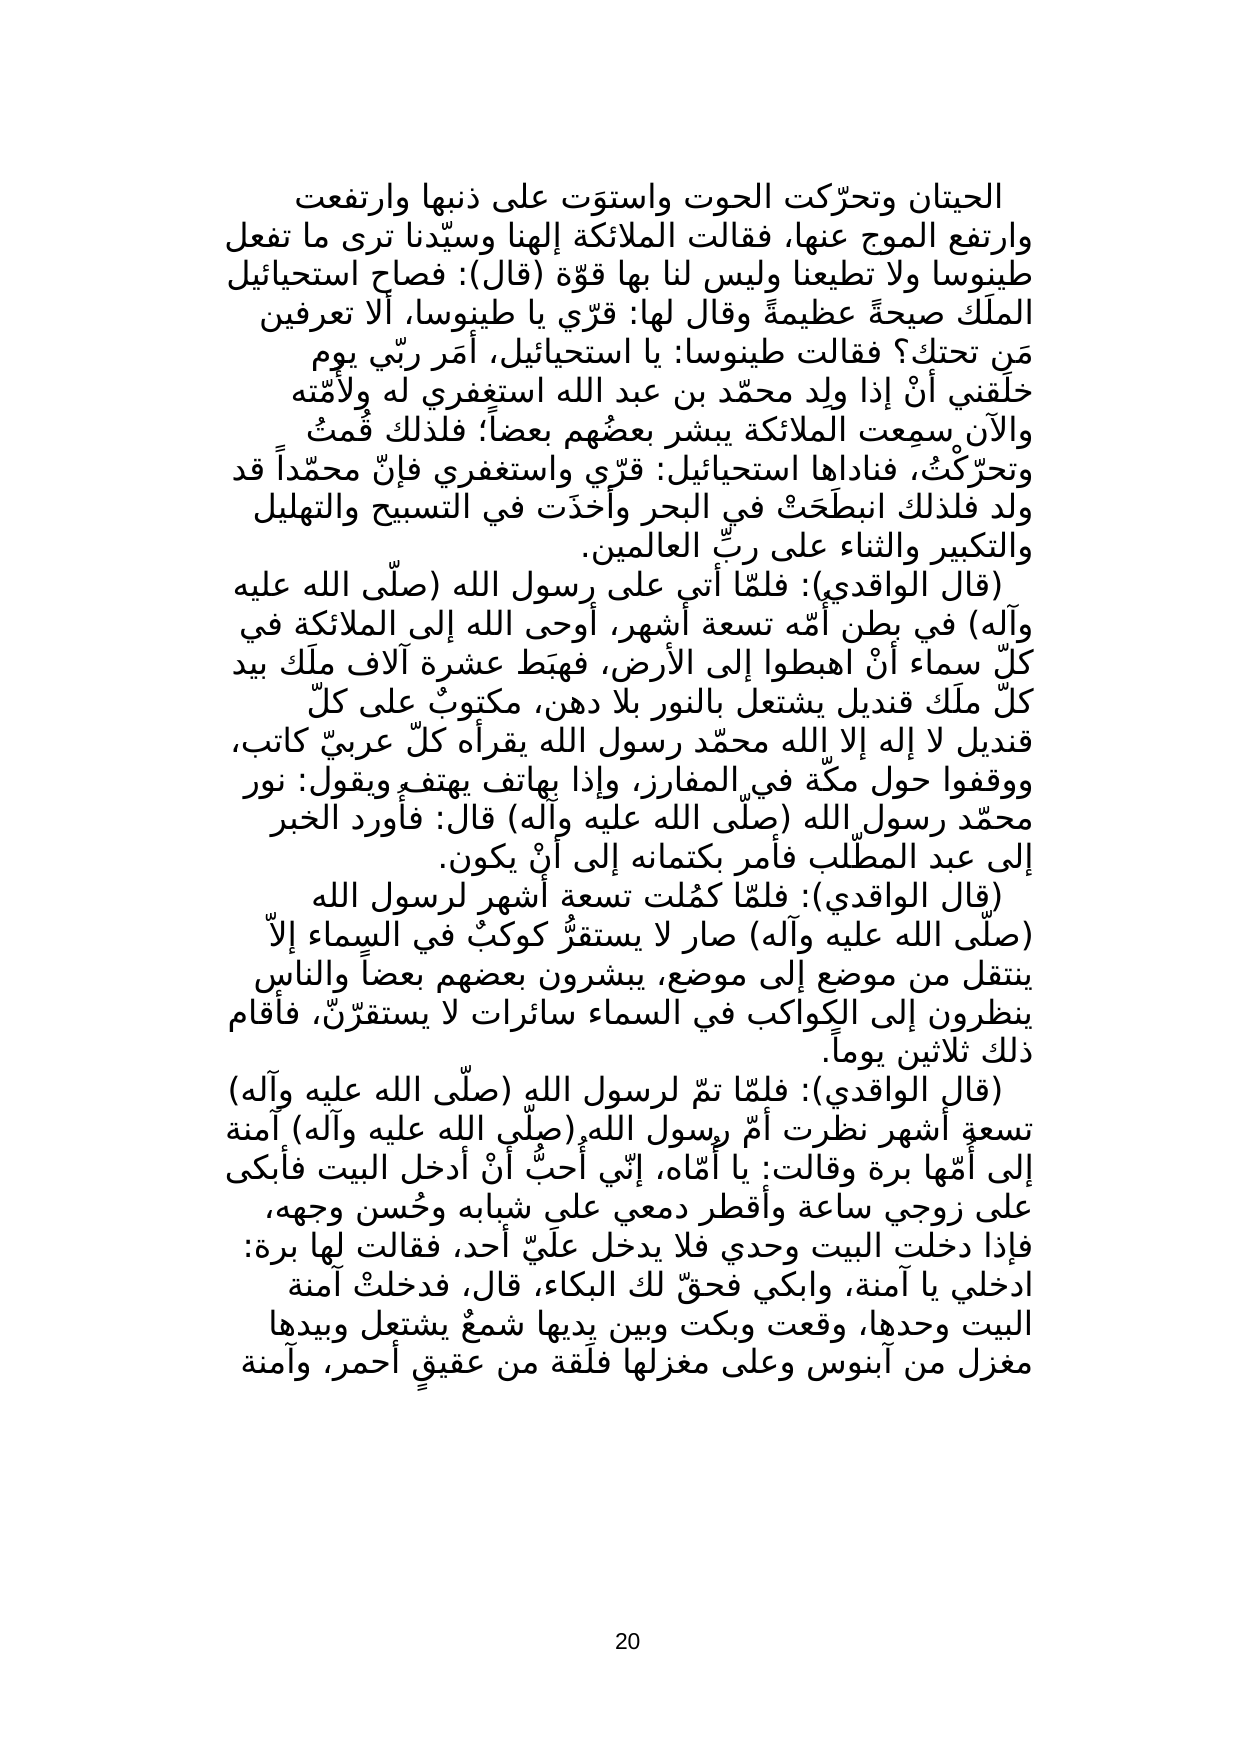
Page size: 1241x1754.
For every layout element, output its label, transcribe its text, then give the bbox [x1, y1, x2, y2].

text الحيتان وتحرّكت الحوت واستوَت على ذنبها وارتفعت وارتفع الموج عنها، فقالت الملائكة إلهنا وسيّدنا ترى ما تفعل طينوسا ولا تطيعنا وليس لنا بها قوّة (قال): فصاح استحيائيل الملَك صيحةً عظيمةً وقال لها: قرّي يا طينوسا، ألا تعرفين مَن تحتك؟ فقالت طينوسا: يا استحيائيل، أمَر ربّي يوم خلَقني أنْ إذا ولِد محمّد بن عبد الله استغفري له ولأُمّته والآن سمِعت الملائكة يبشر بعضُهم بعضاً؛ فلذلك قُمتُ وتحرّكْتُ، فناداها استحيائيل: قرّي واستغفري فإنّ محمّداً قد ولد فلذلك انبطَحَتْ في البحر وأخذَت في التسبيح والتهليل والتكبير والثناء على ربِّ العالمين. [222, 177, 1033, 566]
text (قال الواقدي): فلمّا تمّ لرسول الله (صلّى الله عليه وآله) تسعة أشهر نظرت أمّ رسول الله (صلّى الله عليه وآله) آمنة إلى أُمّها برة وقالت: يا أُمّاه، إنّي أُحبُّ أنْ أدخل البيت فأبكى على زوجي ساعة وأقطر دمعي على شبابه وحُسن وجهه، فإذا دخلت البيت وحدي فلا يدخل علَيّ أحد، فقالت لها برة: ادخلي يا آمنة، وابكي فحقّ لك البكاء، قال، فدخلتْ آمنة البيت وحدها، وقعت وبكت وبين يديها شمعٌ يشتعل وبيدها مغزل من آبنوس وعلى مغزلها فلَقة من عقيقٍ أحمر، وآمنة [222, 1071, 1033, 1382]
text (قال الواقدي): فلمّا أتى على رسول الله (صلّى الله عليه وآله) في بطن أُمّه تسعة أشهر، أوحى الله إلى الملائكة في كلّ سماء أنْ اهبطوا إلى الأرض، فهبَط عشرة آلاف ملَك بيد كلّ ملَك قنديل يشتعل بالنور بلا دهن، مكتوبٌ على كلّ قنديل لا إله إلا الله محمّد رسول الله يقرأه كلّ عربيّ كاتب، ووقفوا حول مكّة في المفارز، وإذا بهاتف يهتف ويقول: نور محمّد رسول الله (صلّى الله عليه وآله) قال: فأُورد الخبر إلى عبد المطّلب فأمر بكتمانه إلى أنْ يكون. [222, 566, 1033, 877]
text (قال الواقدي): فلمّا كمُلت تسعة أشهر لرسول الله (صلّى الله عليه وآله) صار لا يستقرُّ كوكبٌ في السماء إلاّ ينتقل من موضع إلى موضع، يبشرون بعضهم بعضاً والناس ينظرون إلى الكواكب في السماء سائرات لا يستقرّنّ، فأقام ذلك ثلاثين يوماً. [222, 877, 1033, 1071]
